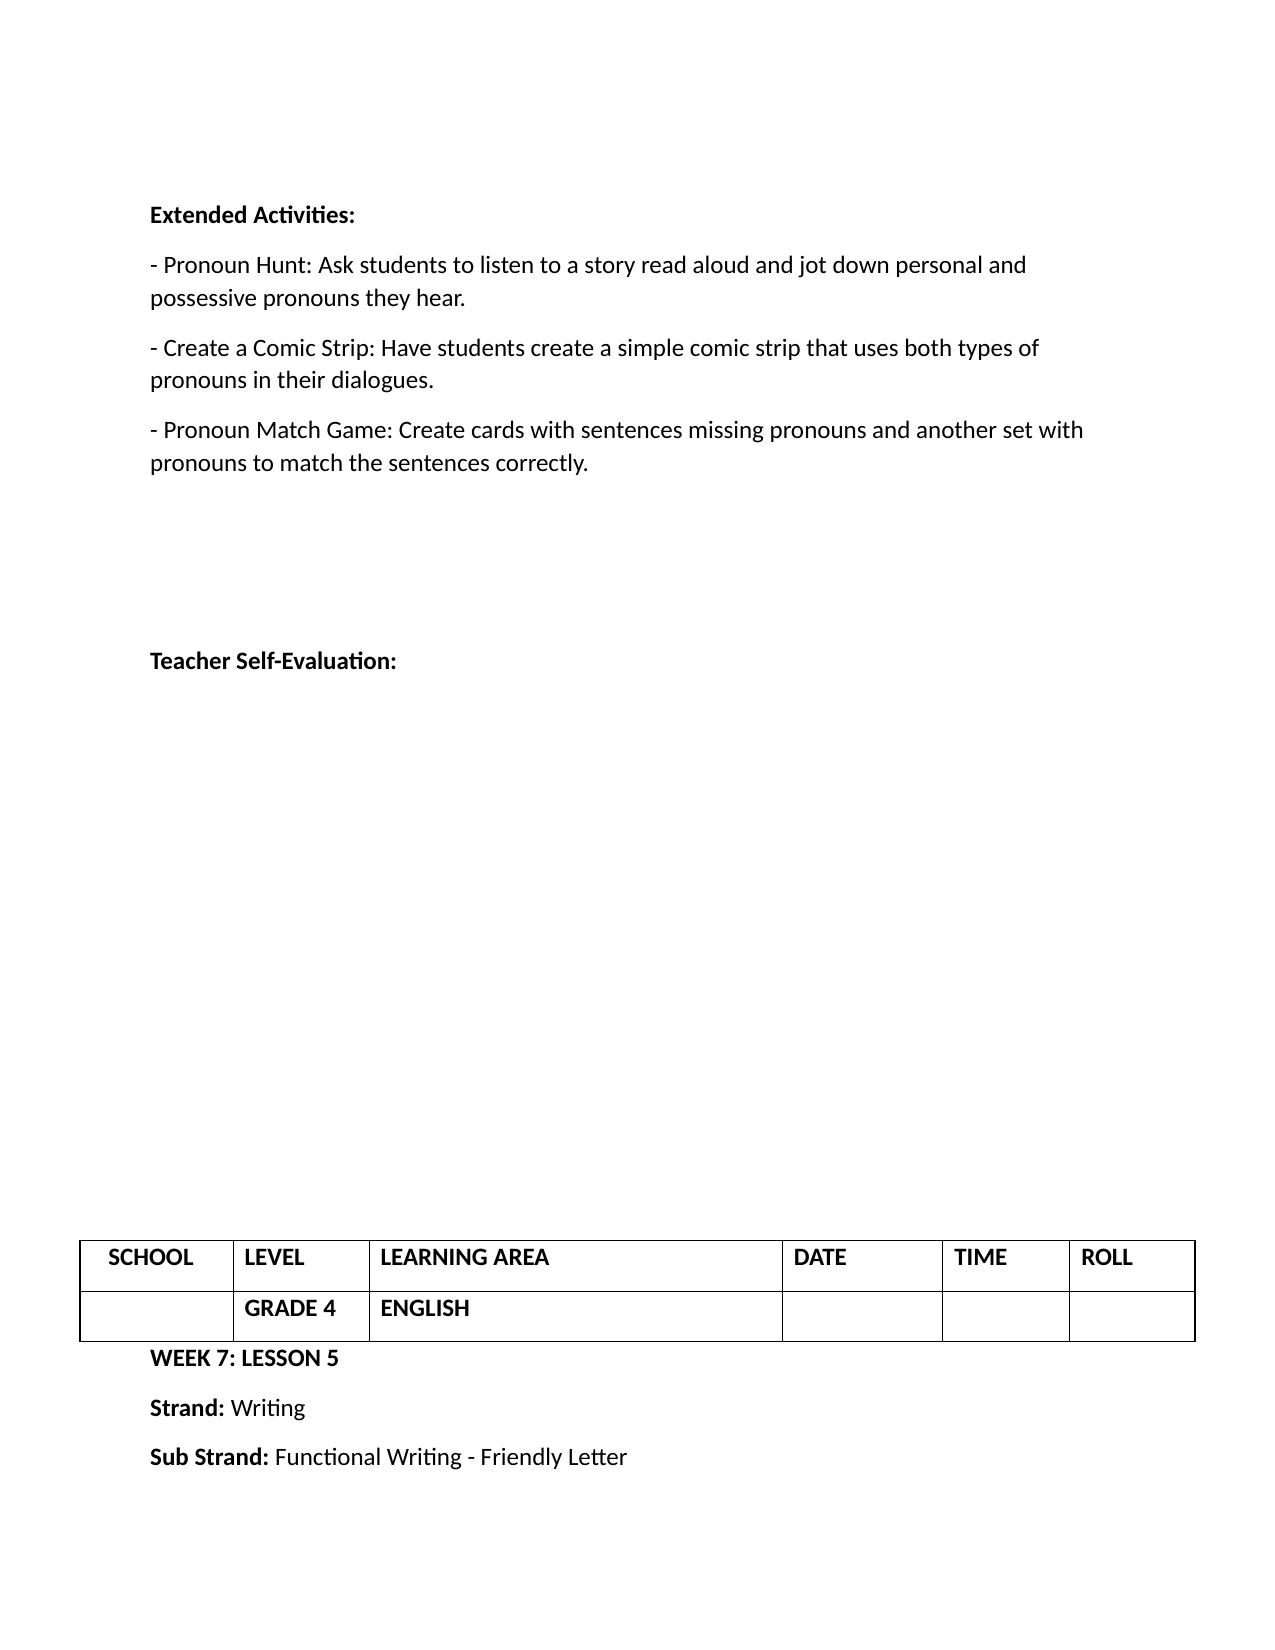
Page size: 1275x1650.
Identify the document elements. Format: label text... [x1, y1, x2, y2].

text - Create a Comic Strip: Have students create a simple comic strip that uses both types of pronouns in their dialogues. [150, 332, 1125, 395]
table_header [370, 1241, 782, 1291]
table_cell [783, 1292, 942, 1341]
text - Pronoun Hunt: Ask students to listen to a story read aloud and jot down personal and possessive pronouns they hear. [150, 249, 1125, 313]
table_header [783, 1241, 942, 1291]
text Sub Strand: Functional Writing - Friendly Letter [150, 1441, 1125, 1472]
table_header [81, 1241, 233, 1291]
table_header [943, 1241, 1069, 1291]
text Strand: Writing [150, 1392, 1125, 1422]
text Teacher Self-Evaluation: [150, 645, 1125, 676]
text Extended Activities: [150, 199, 1125, 230]
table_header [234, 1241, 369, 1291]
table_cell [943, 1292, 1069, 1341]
text - Pronoun Match Game: Create cards with sentences missing pronouns and another set with pronouns to match the sentences correctly. [150, 414, 1125, 478]
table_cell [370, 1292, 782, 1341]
text WEEK 7: LESSON 5 [150, 1342, 1125, 1373]
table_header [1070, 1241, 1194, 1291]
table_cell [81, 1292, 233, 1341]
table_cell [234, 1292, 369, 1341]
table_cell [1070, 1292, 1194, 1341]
